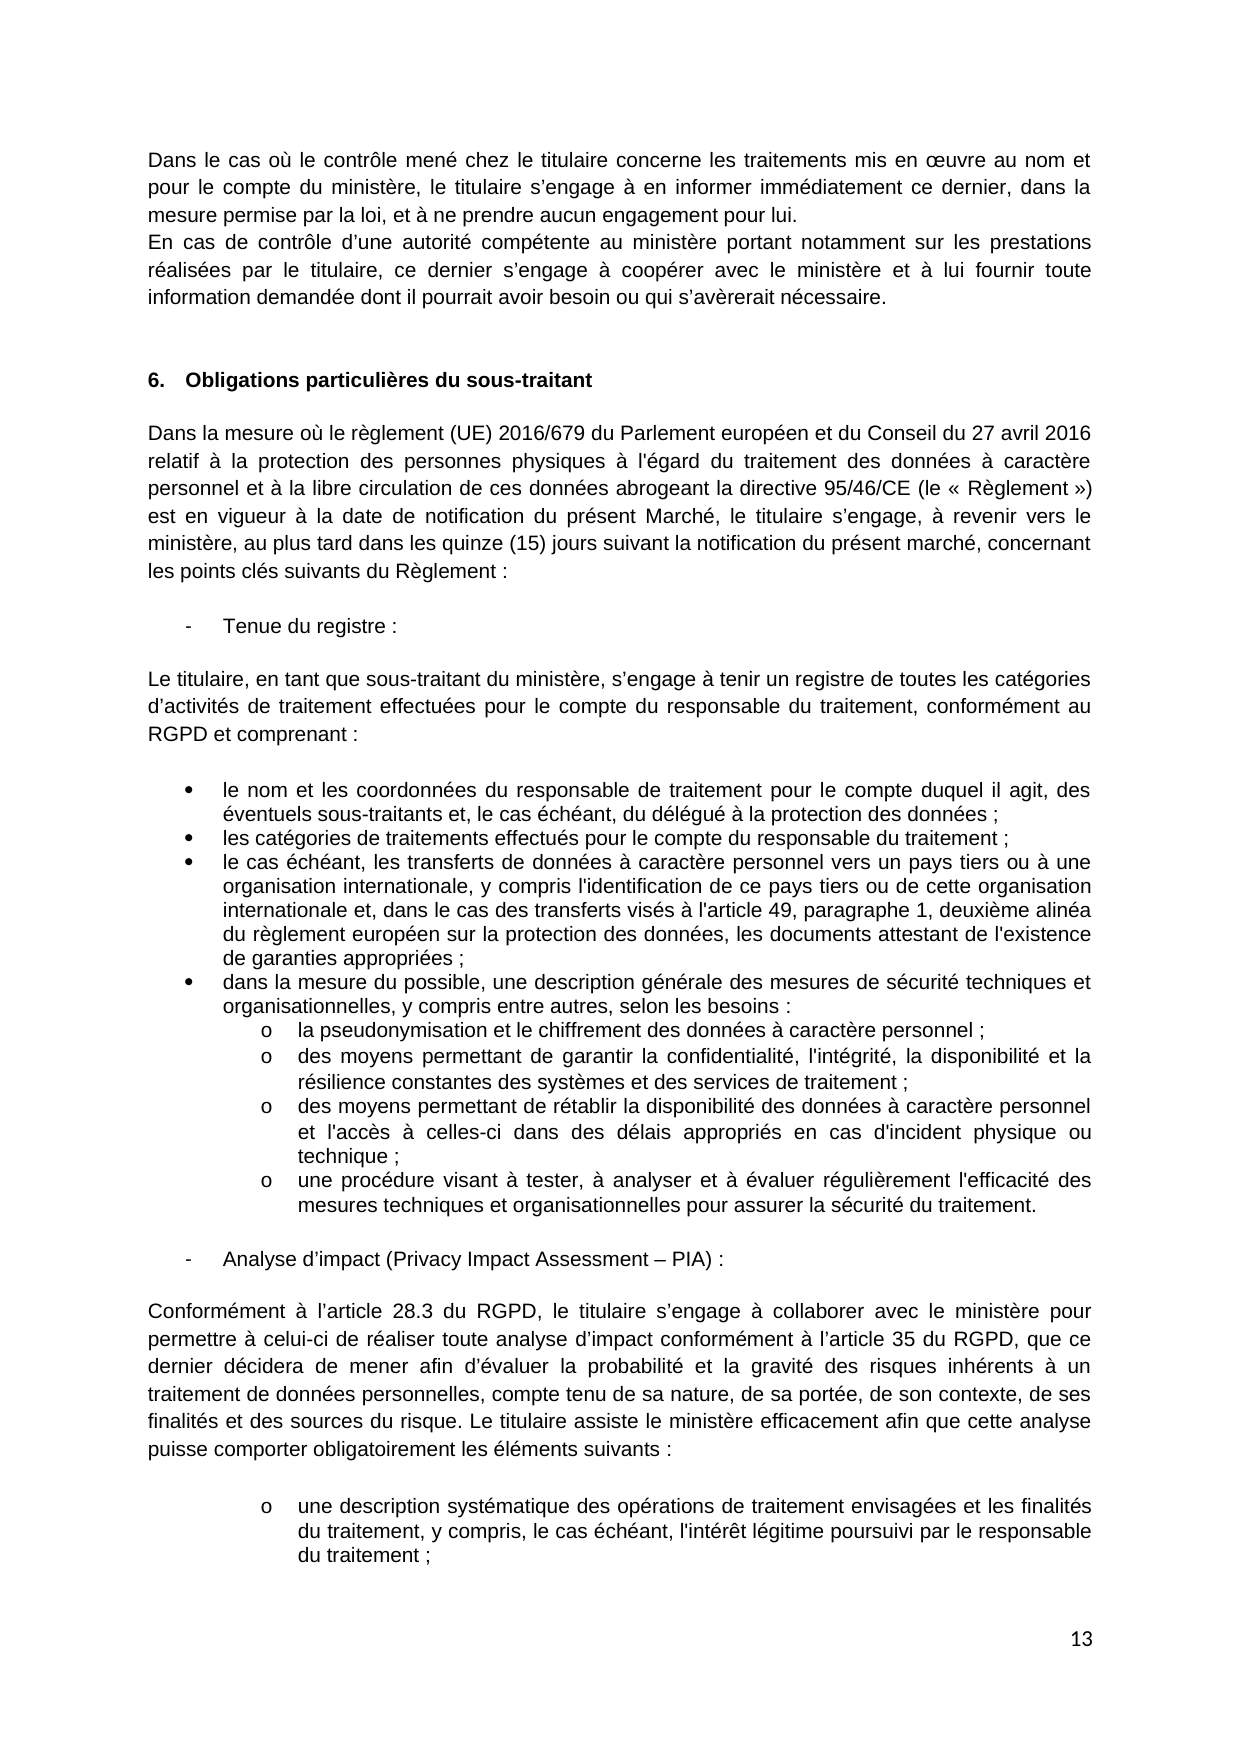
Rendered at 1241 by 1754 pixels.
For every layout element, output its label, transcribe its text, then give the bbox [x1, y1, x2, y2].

text Le titulaire, en tant que sous-traitant du ministère, s’engage à tenir un registre de toutes les catégories d’activités de traitement effectuées pour le compte du responsable du traitement, conformément au RGPD et comprenant : [148, 666, 1093, 745]
list des moyens permettant de rétablir la disponibilité des données à caractère personnel et l'accès à celles-ci dans des délais appropriés en cas d'incident physique ou technique ; [260, 1094, 1093, 1167]
list le cas échéant, les transferts de données à caractère personnel vers un pays tiers ou à une organisation internationale, y compris l'identification de ce pays tiers ou de cette organisation internationale et, dans le cas des transferts visés à l'article 49, paragraphe 1, deuxième alinéa du règlement européen sur la protection des données, les documents attestant de l'existence de garanties appropriées ; [185, 850, 1093, 970]
list la pseudonymisation et le chiffrement des données à caractère personnel ; [260, 1018, 1093, 1044]
list des moyens permettant de garantir la confidentialité, l'intégrité, la disponibilité et la résilience constantes des systèmes et des services de traitement ; [260, 1044, 1093, 1094]
list le nom et les coordonnées du responsable de traitement pour le compte duquel il agit, des éventuels sous-traitants et, le cas échéant, du délégué à la protection des données ; [185, 778, 1093, 826]
list dans la mesure du possible, une description générale des mesures de sécurité techniques et organisationnelles, y compris entre autres, selon les besoins : [185, 970, 1093, 1018]
list Tenue du registre : [185, 613, 1093, 639]
text Conformément à l’article 28.3 du RGPD, le titulaire s’engage à collaborer avec le ministère pour permettre à celui-ci de réaliser toute analyse d’impact conformément à l’article 35 du RGPD, que ce dernier décidera de mener afin d’évaluer la probabilité et la gravité des risques inhérents à un traitement de données personnelles, compte tenu de sa nature, de sa portée, de son contexte, de ses finalités et des sources du risque. Le titulaire assiste le ministère efficacement afin que cette analyse puisse comporter obligatoirement les éléments suivants : [148, 1299, 1093, 1461]
list les catégories de traitements effectués pour le compte du responsable du traitement ; [185, 826, 1093, 850]
list Analyse d’impact (Privacy Impact Assessment – PIA) : [185, 1246, 1093, 1272]
list une procédure visant à tester, à analyser et à évaluer régulièrement l'efficacité des mesures techniques et organisationnelles pour assurer la sécurité du traitement. [260, 1167, 1093, 1217]
text Dans la mesure où le règlement (UE) 2016/679 du Parlement européen et du Conseil du 27 avril 2016 relatif à la protection des personnes physiques à l'égard du traitement des données à caractère personnel et à la libre circulation de ces données abrogeant la directive 95/46/CE (le « Règlement ») est en vigueur à la date de notification du présent Marché, le titulaire s’engage, à revenir vers le ministère, au plus tard dans les quinze (15) jours suivant la notification du présent marché, concernant les points clés suivants du Règlement : [148, 421, 1093, 582]
text En cas de contrôle d’une autorité compétente au ministère portant notamment sur les prestations réalisées par le titulaire, ce dernier s’engage à coopérer avec le ministère et à lui fournir toute information demandée dont il pourrait avoir besoin ou qui s’avèrerait nécessaire. [148, 230, 1093, 309]
list une description systématique des opérations de traitement envisagées et les finalités du traitement, y compris, le cas échéant, l'intérêt légitime poursuivi par le responsable du traitement ; [260, 1493, 1093, 1567]
text Dans le cas où le contrôle mené chez le titulaire concerne les traitements mis en œuvre au nom et pour le compte du ministère, le titulaire s’engage à en informer immédiatement ce dernier, dans la mesure permise par la loi, et à ne prendre aucun engagement pour lui. [148, 148, 1093, 227]
list Obligations particulières du sous-traitant [148, 368, 1093, 392]
